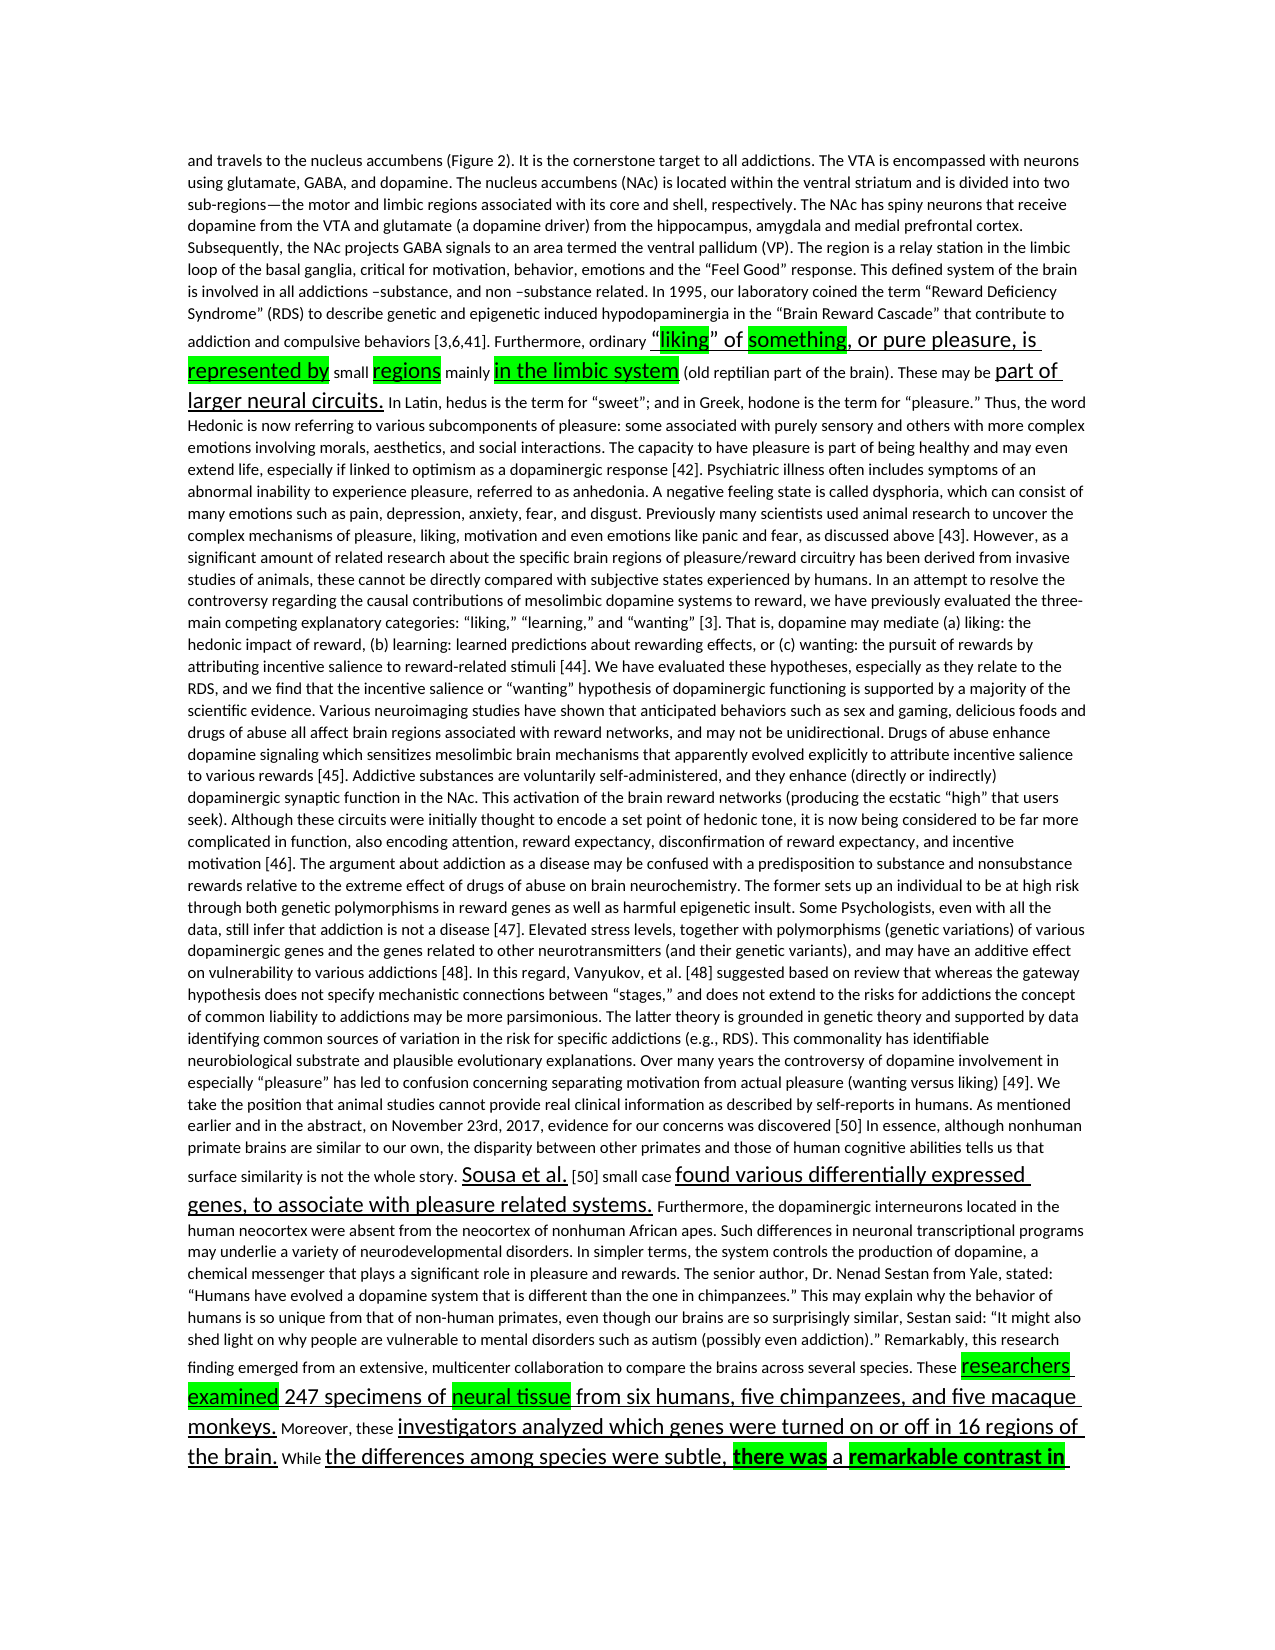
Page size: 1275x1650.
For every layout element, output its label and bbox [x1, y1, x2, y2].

text [187, 150, 1087, 1470]
